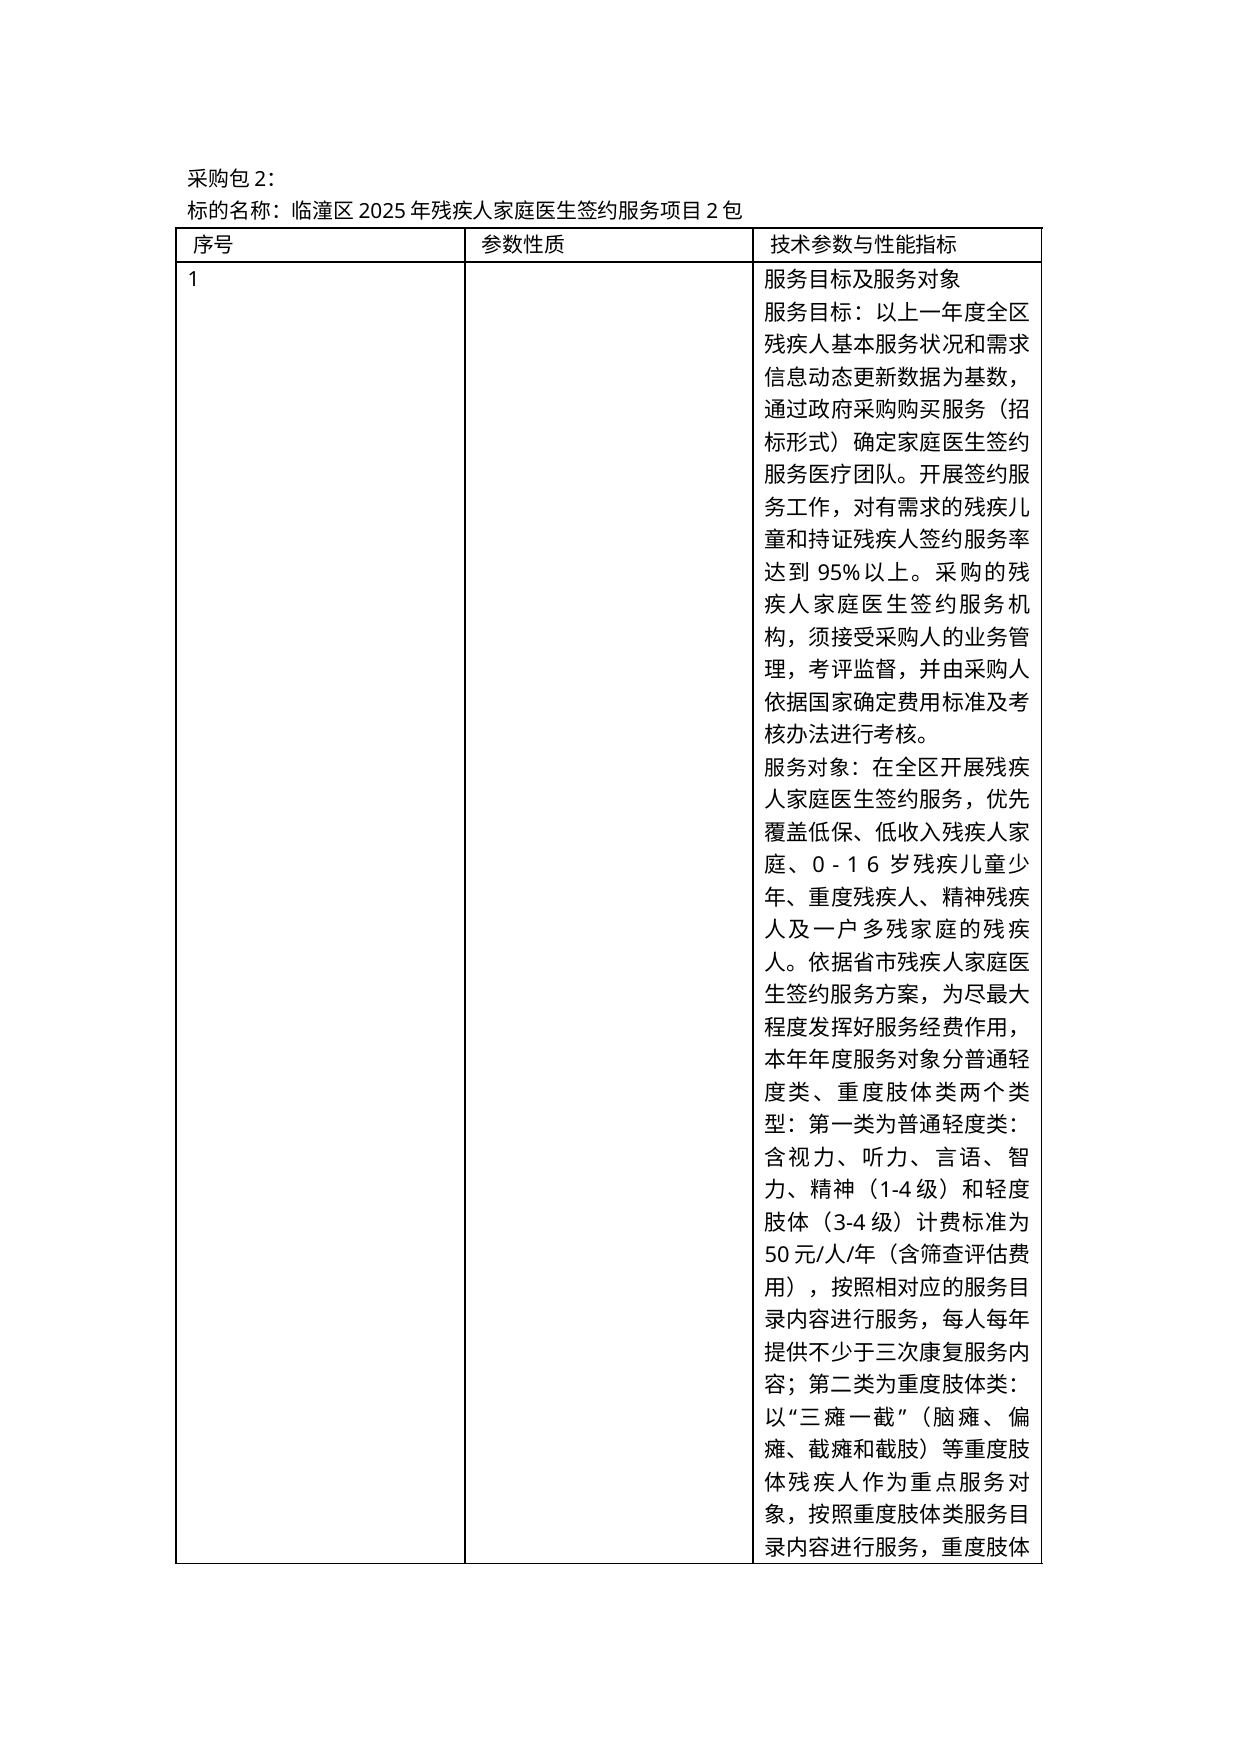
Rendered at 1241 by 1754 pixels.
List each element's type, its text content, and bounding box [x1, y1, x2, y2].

table_header 技术参数与性能指标 [754, 229, 1041, 261]
table_header 参数性质 [466, 229, 752, 261]
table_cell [754, 263, 1041, 1563]
table_header 序号 [177, 229, 464, 261]
text 标的名称：临潼区2025年残疾人家庭医生签约服务项目2包 [187, 194, 1053, 227]
text 采购包2： [187, 162, 1053, 194]
table_cell 1 [177, 263, 464, 1563]
table_cell [466, 263, 752, 1563]
